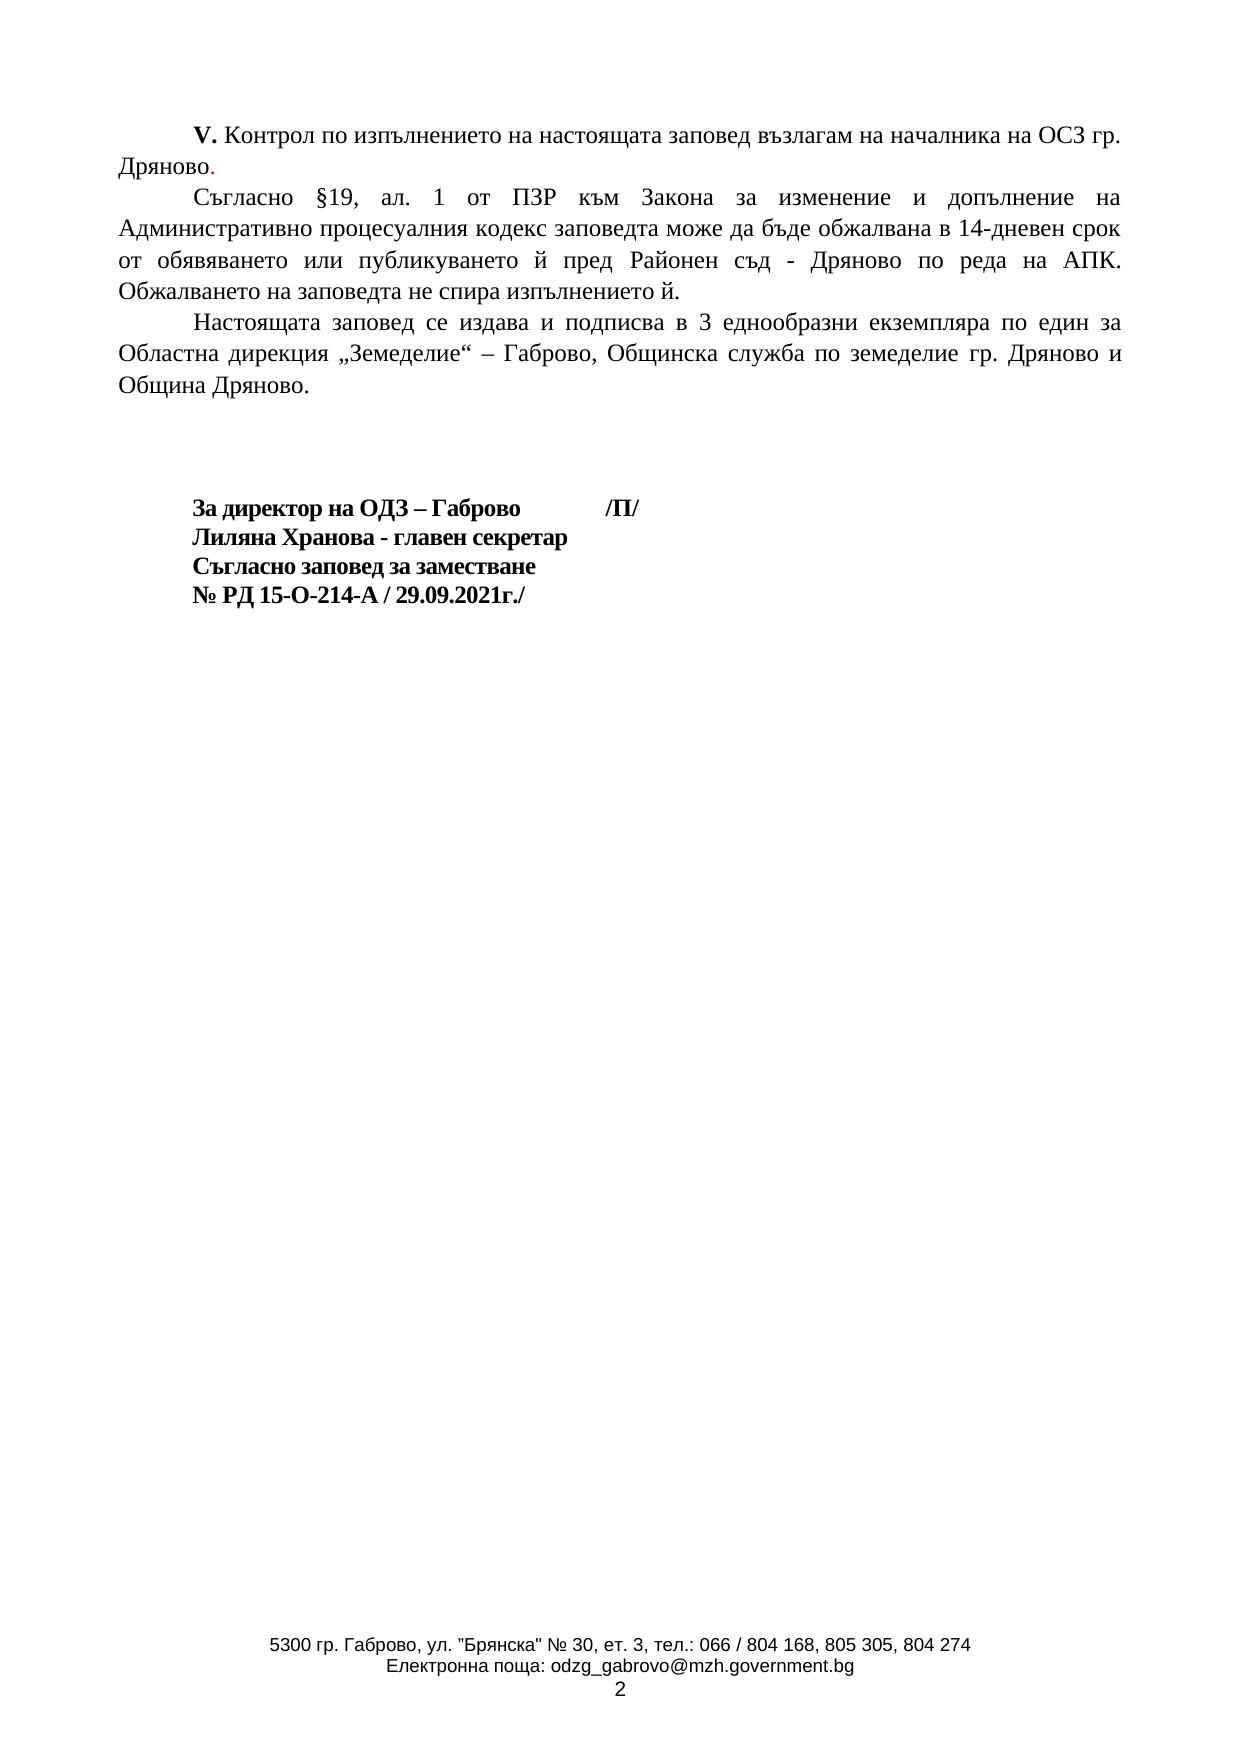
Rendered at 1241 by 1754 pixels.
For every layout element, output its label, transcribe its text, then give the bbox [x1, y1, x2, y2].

text Лиляна Хранова - главен секретар [192, 522, 1122, 551]
text Настоящата заповед се издава и подписва в 3 еднообразни екземпляра по един за Областна дирекция „Земеделие“ – Габрово, Общинска служба по земеделие гр. Дряново и Община Дряново. [118, 306, 1122, 399]
text За директор на ОДЗ – Габрово /П/ [192, 493, 1122, 522]
text Съгласно заповед за заместване [192, 552, 1122, 580]
text № РД 15-О-214-А / 29.09.2021г./ [192, 581, 1122, 609]
text Съгласно §19, ал. 1 от ПЗР към Закона за изменение и допълнение на Административно процесуалния кодекс заповедта може да бъде обжалвана в 14-дневен срок от обявяването или публикуването й пред Районен съд - Дряново по реда на АПК. Обжалването на заповедта не спира изпълнението й. [118, 181, 1122, 306]
text V. Контрол по изпълнението на настоящата заповед възлагам на началника на ОСЗ гр. Дряново. [118, 118, 1122, 181]
